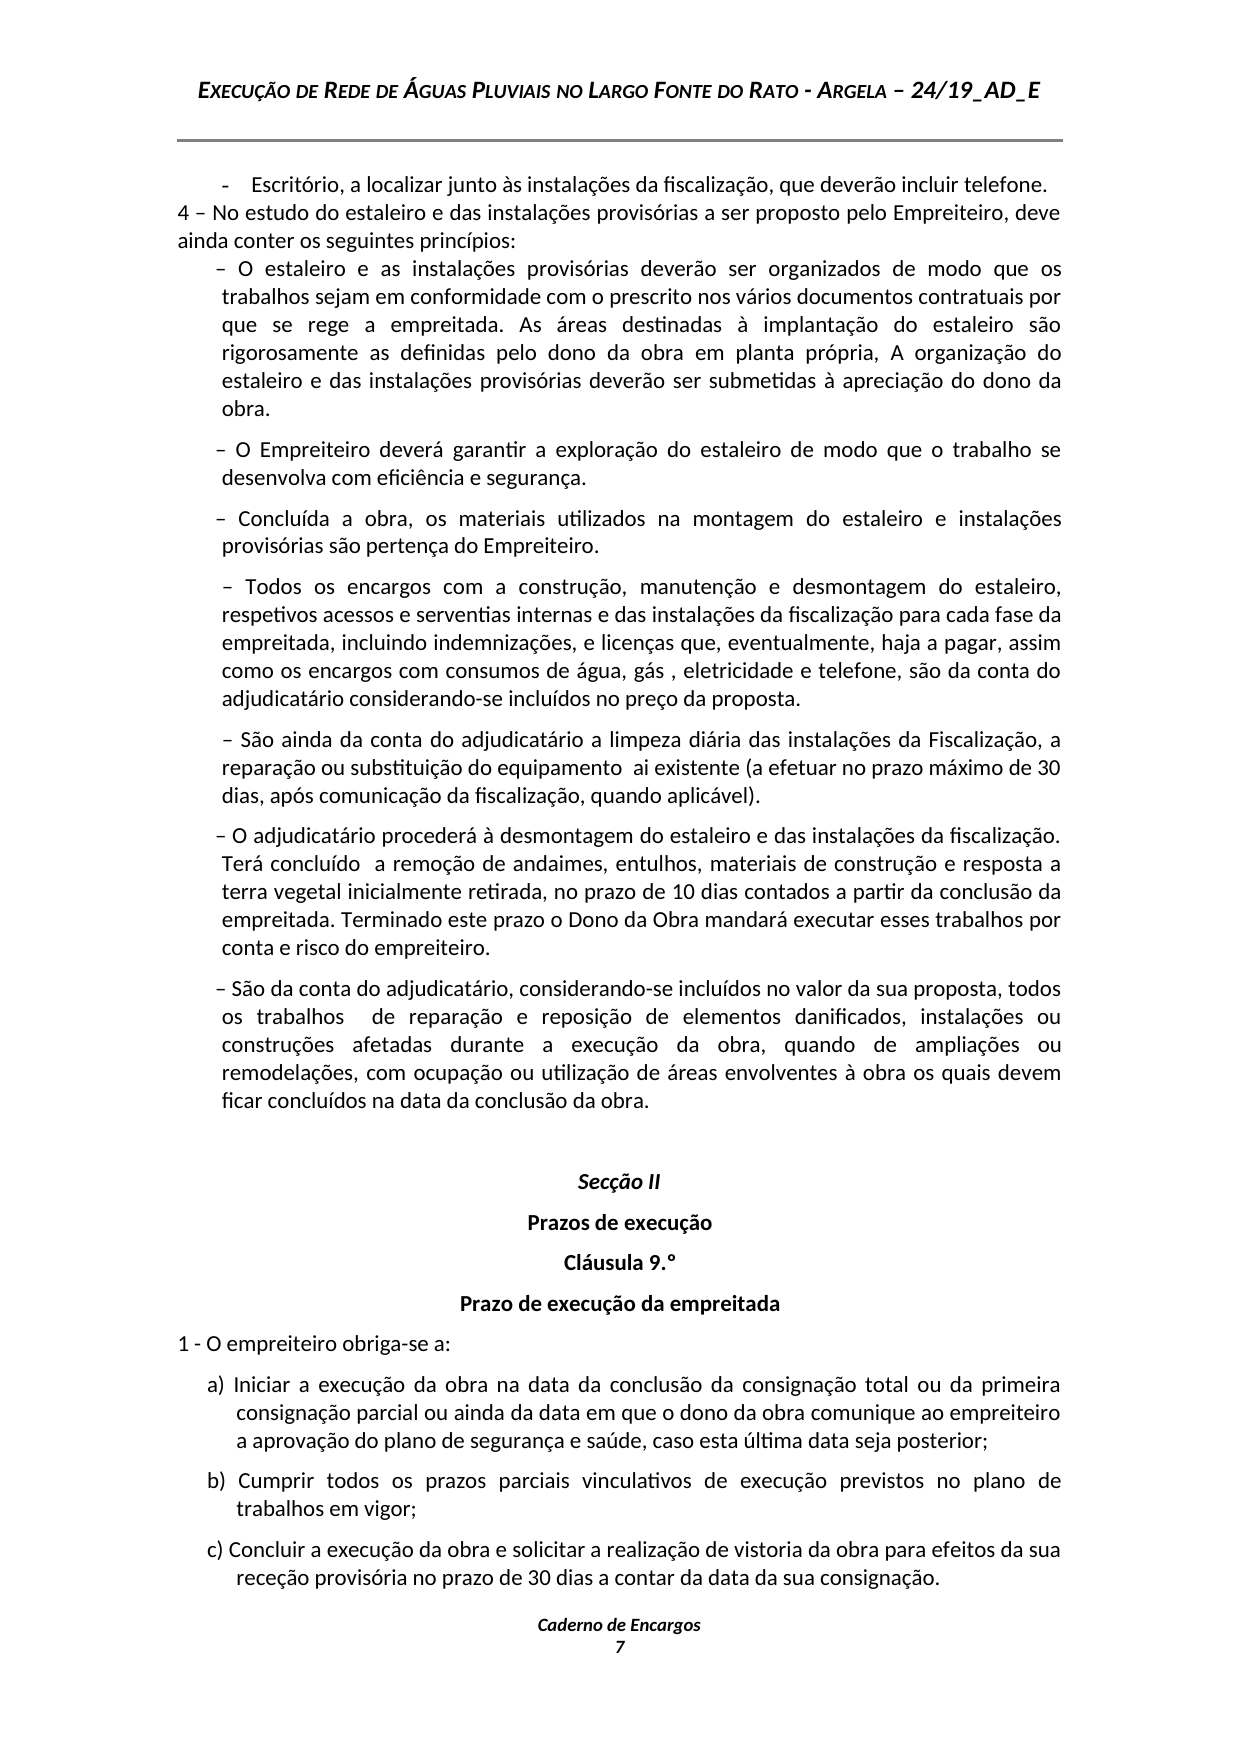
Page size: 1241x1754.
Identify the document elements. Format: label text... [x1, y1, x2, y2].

text b) Cumprir todos os prazos parciais vinculativos de execução previstos no plano de trabalhos em vigor; [207, 1466, 1063, 1522]
text a) Iniciar a execução da obra na data da conclusão da consignação total ou da primeira consignação parcial ou ainda da data em que o dono da obra comunique ao empreiteiro a aprovação do plano de segurança e saúde, caso esta última data seja posterior; [207, 1370, 1063, 1454]
text Secção II [177, 1167, 1063, 1195]
list – O adjudicatário procederá à desmontagem do estaleiro e das instalações da fiscalização. Terá concluído a remoção de andaimes, entulhos, materiais de construção e resposta a terra vegetal inicialmente retirada, no prazo de 10 dias contados a partir da conclusão da empreitada. Terminado este prazo o Dono da Obra mandará executar esses trabalhos por conta e risco do empreiteiro. [207, 821, 1063, 961]
text Prazo de execução da empreitada [177, 1289, 1063, 1317]
text – Todos os encargos com a construção, manutenção e desmontagem do estaleiro, respetivos acessos e serventias internas e das instalações da fiscalização para cada fase da empreitada, incluindo indemnizações, e licenças que, eventualmente, haja a pagar, assim como os encargos com consumos de água, gás , eletricidade e telefone, são da conta do adjudicatário considerando-se incluídos no preço da proposta. [222, 572, 1063, 712]
list – O Empreiteiro deverá garantir a exploração do estaleiro de modo que o trabalho se desenvolva com eficiência e segurança. [207, 435, 1063, 491]
text c) Concluir a execução da obra e solicitar a realização de vistoria da obra para efeitos da sua receção provisória no prazo de 30 dias a contar da data da sua consignação. [207, 1535, 1063, 1591]
list Escritório, a localizar junto às instalações da fiscalização, que deverão incluir telefone. [221, 170, 1063, 198]
text – São ainda da conta do adjudicatário a limpeza diária das instalações da Fiscalização, a reparação ou substituição do equipamento ai existente (a efetuar no prazo máximo de 30 dias, após comunicação da fiscalização, quando aplicável). [222, 725, 1063, 809]
text 1 - O empreiteiro obriga-se a: [177, 1329, 1063, 1357]
list – O estaleiro e as instalações provisórias deverão ser organizados de modo que os trabalhos sejam em conformidade com o prescrito nos vários documentos contratuais por que se rege a empreitada. As áreas destinadas à implantação do estaleiro são rigorosamente as definidas pelo dono da obra em planta própria, A organização do estaleiro e das instalações provisórias deverão ser submetidas à apreciação do dono da obra. [207, 254, 1063, 423]
text Prazos de execução [177, 1208, 1063, 1236]
list – Concluída a obra, os materiais utilizados na montagem do estaleiro e instalações provisórias são pertença do Empreiteiro. [207, 504, 1063, 560]
text Cláusula 9.º [177, 1248, 1063, 1276]
text 4 – No estudo do estaleiro e das instalações provisórias a ser proposto pelo Empreiteiro, deve ainda conter os seguintes princípios: [177, 198, 1063, 254]
list – São da conta do adjudicatário, considerando-se incluídos no valor da sua proposta, todos os trabalhos de reparação e reposição de elementos danificados, instalações ou construções afetadas durante a execução da obra, quando de ampliações ou remodelações, com ocupação ou utilização de áreas envolventes à obra os quais devem ficar concluídos na data da conclusão da obra. [207, 974, 1063, 1114]
